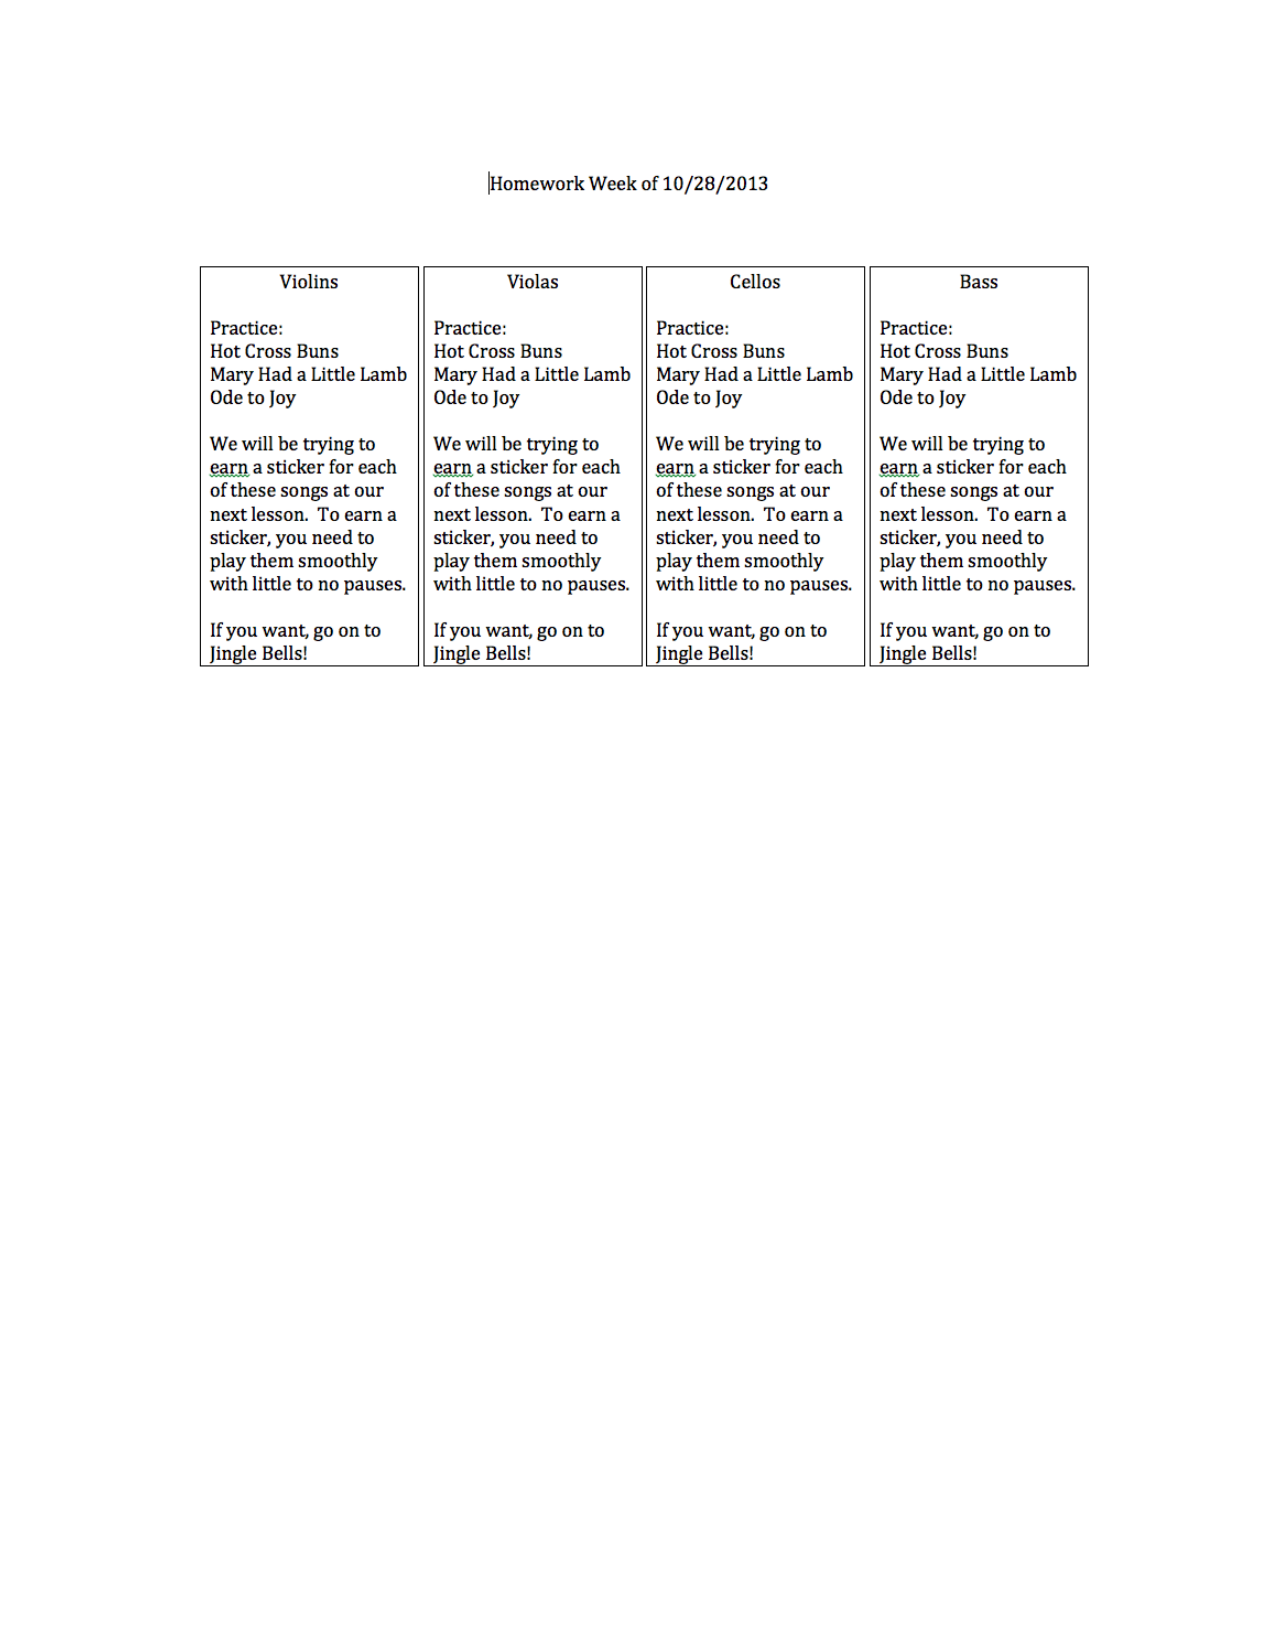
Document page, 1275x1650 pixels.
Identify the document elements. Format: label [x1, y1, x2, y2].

picture [187, 150, 1096, 689]
